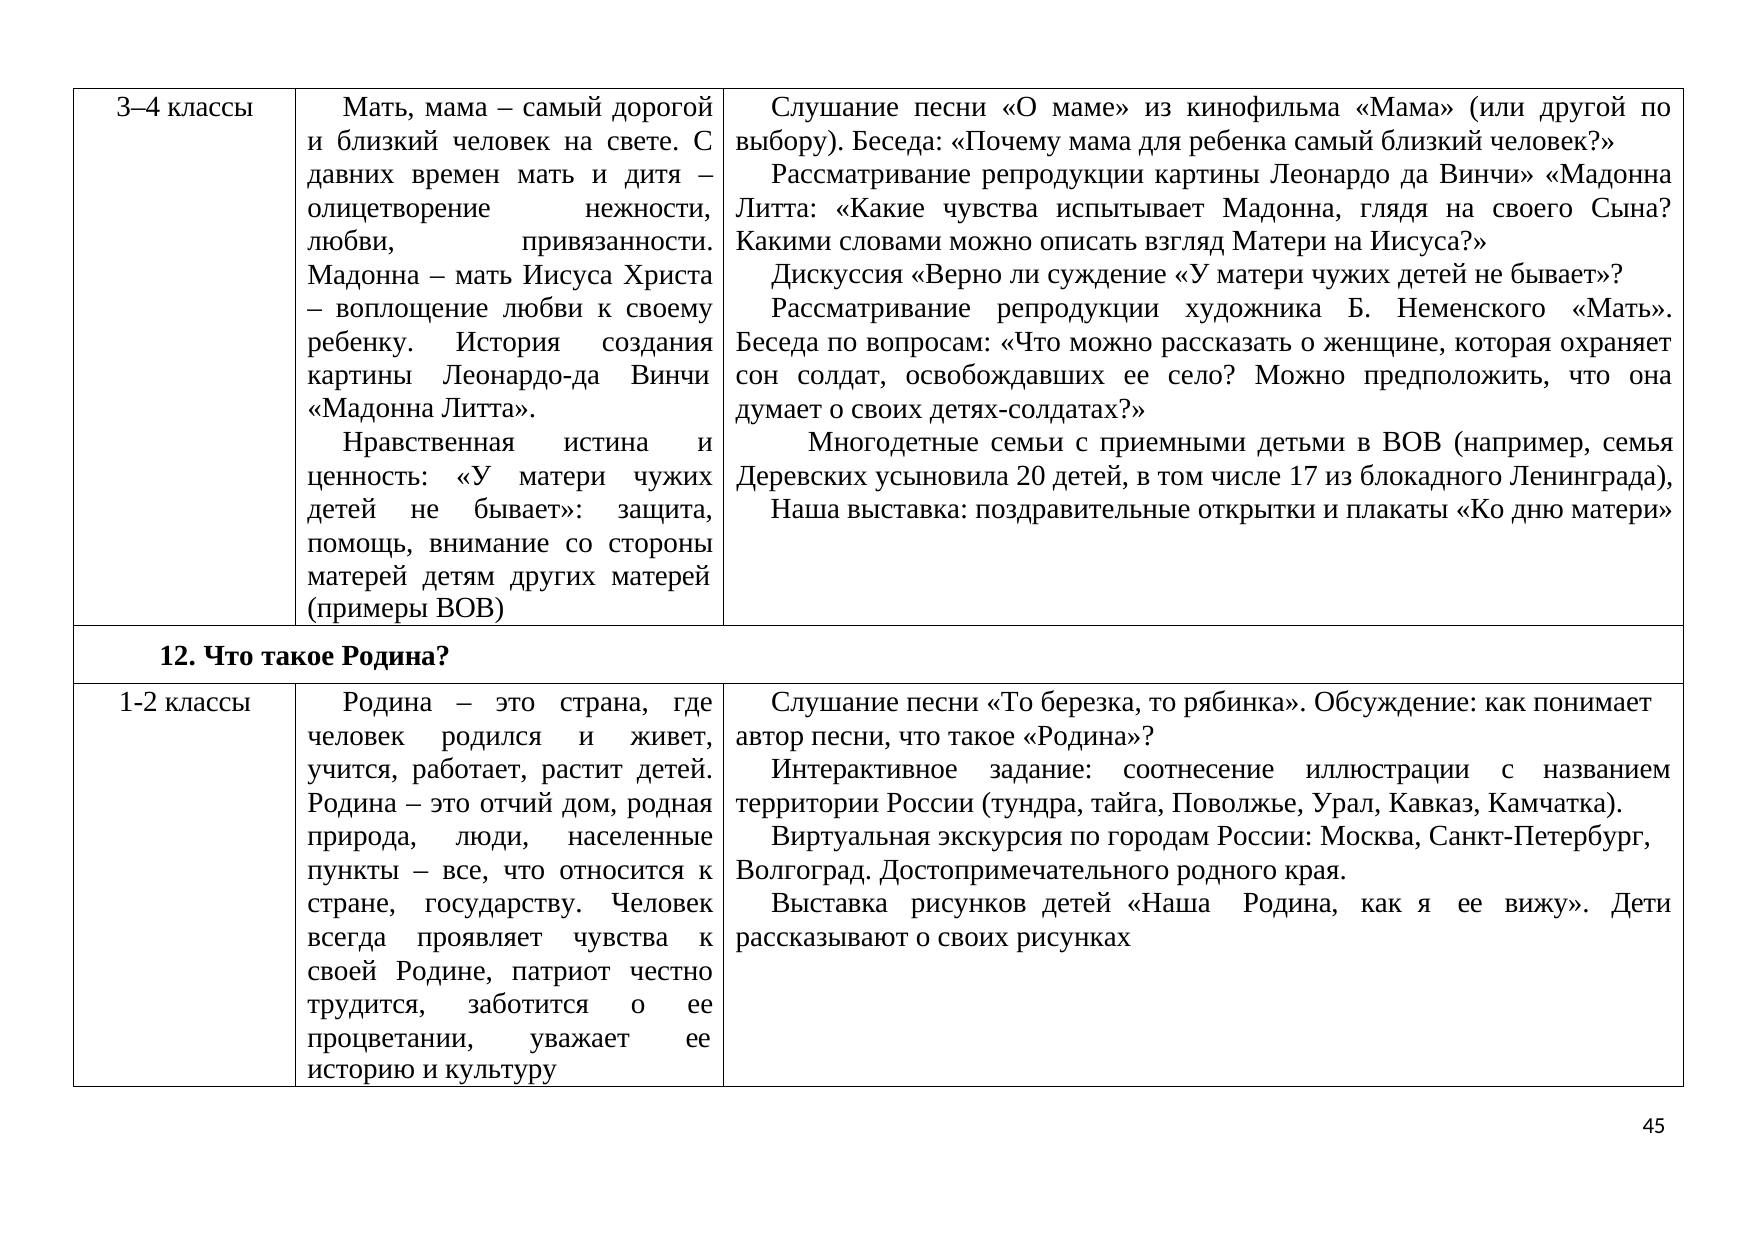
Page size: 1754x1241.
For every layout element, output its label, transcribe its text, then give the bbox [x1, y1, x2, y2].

table_cell Родина – это страна, где человек родился и живет, учится, работает, растит детей. Родина – это отчий дом, родная природа, люди, населенные пункты – все, что относится к стране, государству. Человек всегда проявляет чувства к своей Родине, патриот честно трудится, заботится о ее процветании, уважает ее историю и культуру [296, 684, 723, 1086]
table_header 3–4 классы [74, 89, 295, 624]
table_header Слушание песни «О маме» из кинофильма «Мама» (или другой по выбору). Беседа: «Почему мама для ребенка самый близкий человек?» Рассматривание репродукции картины Леонардо да Винчи» «Мадонна Литта: «Какие чувства испытывает Мадонна, глядя на своего Сына? Какими словами можно описать взгляд Матери на Иисуса?» Дискуссия «Верно ли суждение «У матери чужих детей не бывает»? Рассматривание репродукции художника Б. Неменского «Мать». Беседа по вопросам: «Что можно рассказать о женщине, которая охраняет сон солдат, освобождавших ее село? Можно предположить, что она думает о своих детях-солдатах?» Многодетные семьи с приемными детьми в ВОВ (например, семья Деревских усыновила 20 детей, в том числе 17 из блокадного Ленинграда), Наша выставка: поздравительные открытки и плакаты «Ко дню матери» [724, 89, 1683, 624]
table_header Мать, мама – самый дорогой и близкий человек на свете. С давних времен мать и дитя – олицетворение нежности, любви, привязанности. Мадонна – мать Иисуса Христа – воплощение любви к своему ребенку. История создания картины Леонардо-да Винчи «Мадонна Литта». Нравственная истина и ценность: «У матери чужих детей не бывает»: защита, помощь, внимание со стороны матерей детям других матерей (примеры ВОВ) [296, 89, 723, 624]
table_cell 1-2 классы [74, 684, 295, 1086]
table_cell 12. Что такое Родина? [74, 626, 1683, 683]
table_cell Слушание песни «То березка, то рябинка». Обсуждение: как понимает автор песни, что такое «Родина»? Интерактивное задание: соотнесение иллюстрации с названием территории России (тундра, тайга, Поволжье, Урал, Кавказ, Камчатка). Виртуальная экскурсия по городам России: Москва, Санкт-Петербург, Волгоград. Достопримечательного родного края. Выставка рисунков детей «Наша Родина, как я ее вижу». Дети рассказывают о своих рисунках [724, 684, 1683, 1086]
